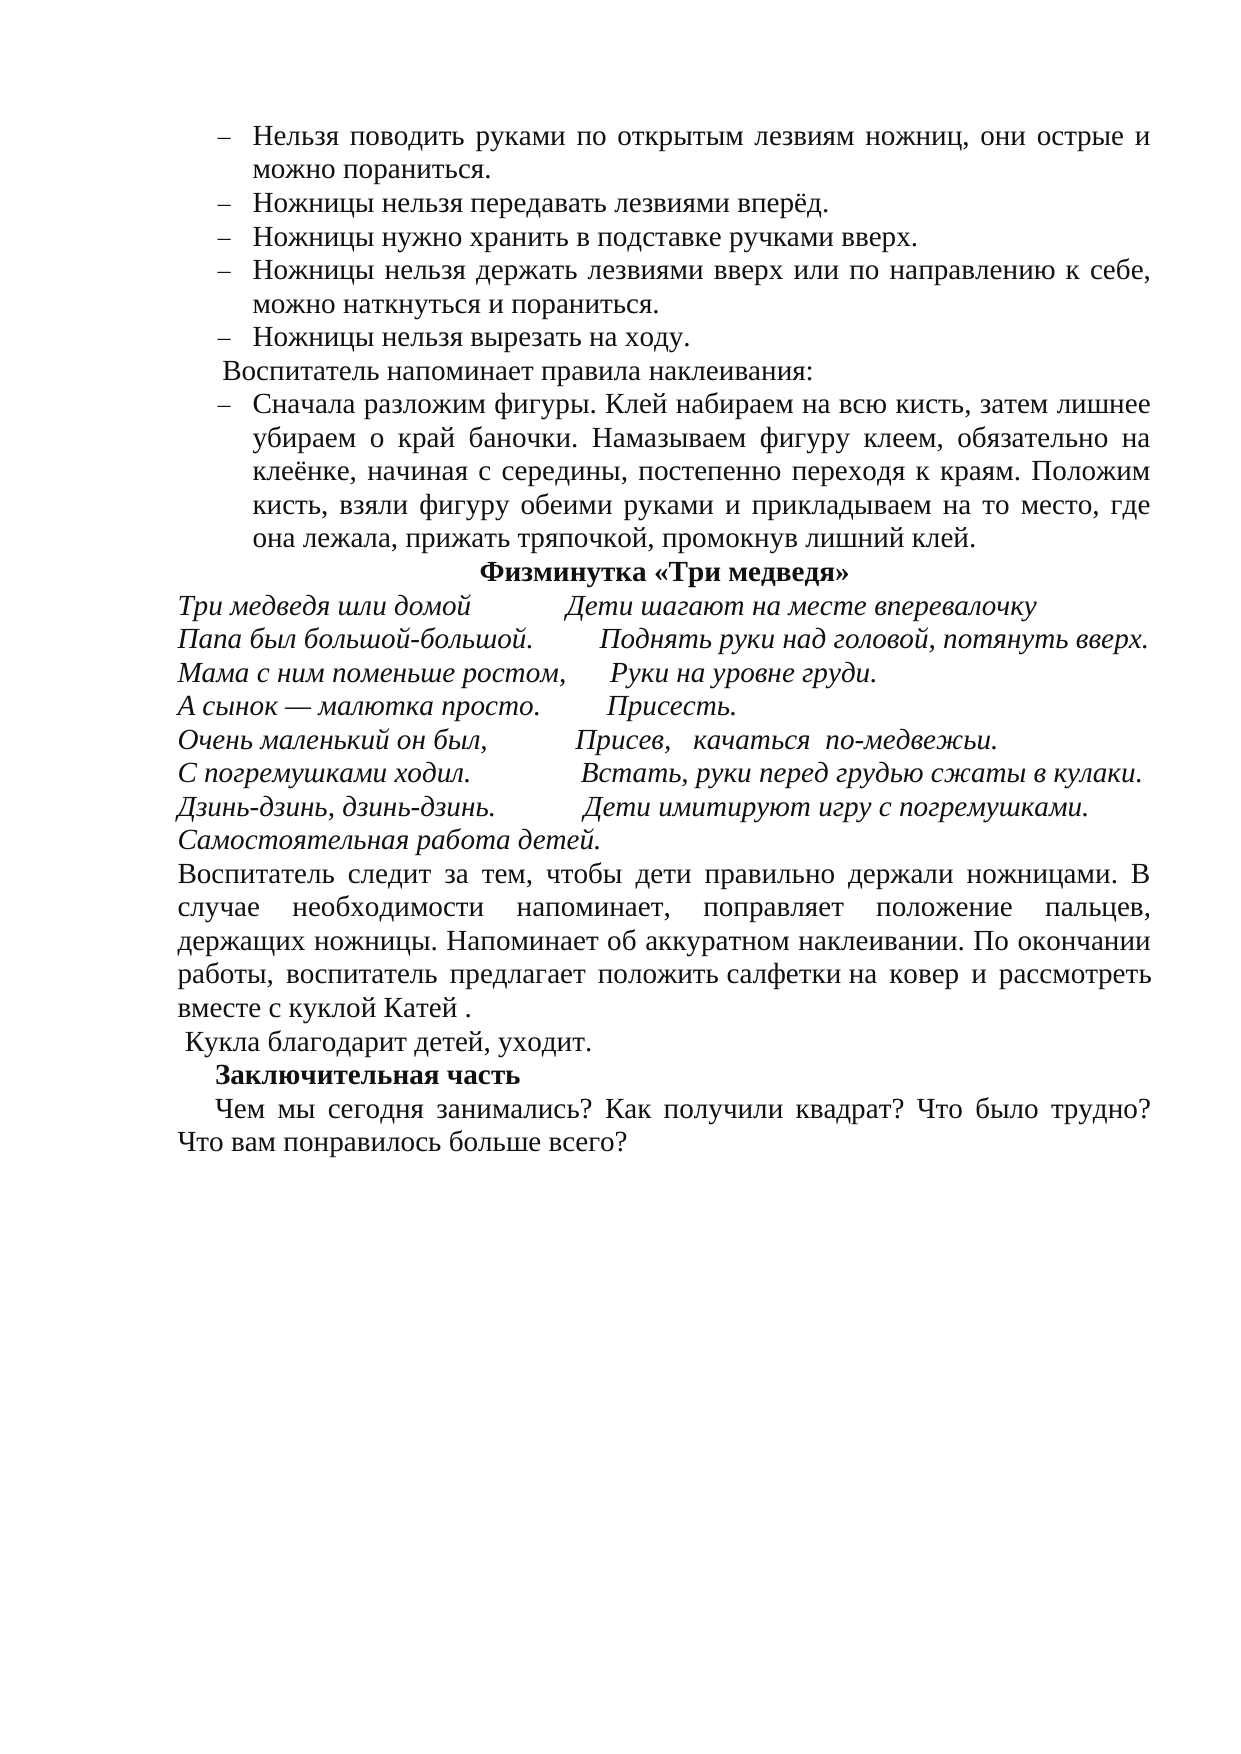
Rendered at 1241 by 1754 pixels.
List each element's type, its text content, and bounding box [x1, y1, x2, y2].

text Воспитатель следит за тем, чтобы дети правильно держали ножницами. В случае необходимости напоминает, поправляет положение пальцев, держащих ножницы. Напоминает об аккуратном наклеивании. По окончании работы, воспитатель предлагает положить салфетки на ковер и рассмотреть вместе с куклой Катей . [177, 856, 1152, 1024]
text Воспитатель напоминает правила наклеивания: [177, 353, 1152, 386]
list Ножницы нельзя держать лезвиями вверх или по направлению к себе, можно наткнуться и пораниться. [215, 252, 1152, 319]
text Чем мы сегодня занимались? Как получили квадрат? Что было трудно? Что вам понравилось больше всего? [177, 1091, 1152, 1158]
list Ножницы нельзя передавать лезвиями вперёд. [215, 185, 1152, 219]
text Мама с ним поменьше ростом, Руки на уровне груди. [177, 655, 1152, 688]
list Ножницы нужно хранить в подставке ручками вверх. [215, 219, 1152, 252]
text Три медведя шли домой Дети шагают на месте вперевалочку [177, 588, 1152, 621]
list Сначала разложим фигуры. Клей набираем на всю кисть, затем лишнее убираем о край баночки. Намазываем фигуру клеем, обязательно на клеёнке, начиная с середины, постепенно переходя к краям. Положим кисть, взяли фигуру обеими руками и прикладываем на то место, где она лежала, прижать тряпочкой, промокнув лишний клей. [215, 386, 1152, 554]
text Физминутка «Три медведя» [177, 554, 1152, 588]
text А сынок — малютка просто. Присесть. [177, 688, 1152, 722]
text Очень маленький он был, Присев, качаться по-медвежьи. [177, 722, 1152, 755]
text Самостоятельная работа детей. [177, 822, 1152, 856]
text Дзинь-дзинь, дзинь-дзинь. Дети имитируют игру с погремушками. [177, 789, 1152, 822]
text Заключительная часть [177, 1057, 1152, 1091]
text С погремушками ходил. Встать, руки перед грудью сжаты в кулаки. [177, 755, 1152, 789]
list Ножницы нельзя вырезать на ходу. [215, 319, 1152, 353]
text Папа был большой-большой. Поднять руки над головой, потянуть вверх. [177, 621, 1152, 655]
text Кукла благодарит детей, уходит. [177, 1024, 1152, 1057]
list Нельзя поводить руками по открытым лезвиям ножниц, они острые и можно пораниться. [215, 118, 1152, 185]
